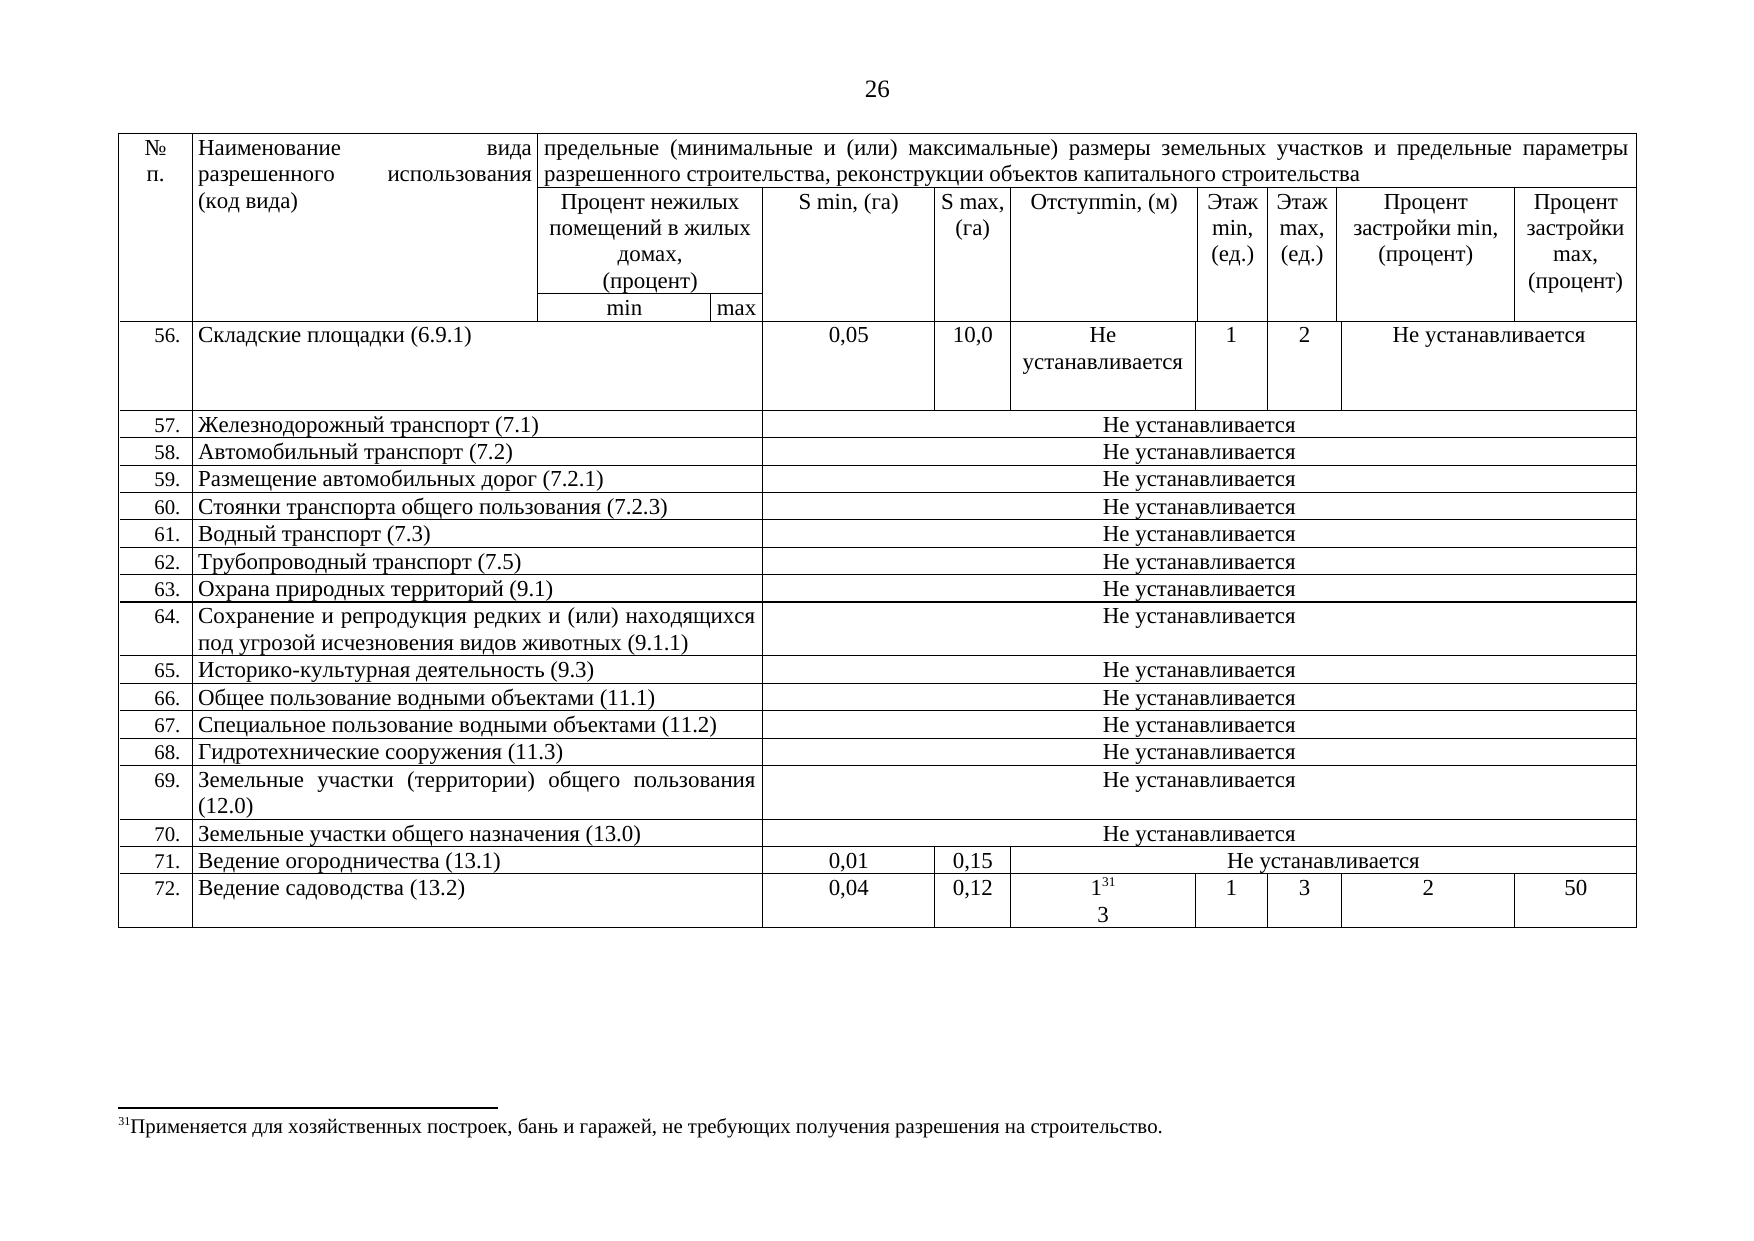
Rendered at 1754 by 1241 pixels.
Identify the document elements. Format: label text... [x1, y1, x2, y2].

table_cell [119, 739, 192, 765]
table_cell Процент застройки max, (процент) [1515, 188, 1636, 321]
table_cell Охрана природных территорий (9.1) [193, 575, 762, 601]
table_cell 0,05 [763, 322, 934, 410]
table_cell Отступmin, (м) [1011, 188, 1197, 321]
table_cell Трубопроводный транспорт (7.5) [193, 548, 762, 574]
table_cell 0,01 [763, 847, 934, 873]
table_cell Ведение садоводства (13.2) [193, 874, 762, 927]
table_cell Не устанавливается [763, 520, 1636, 547]
table_cell Железнодорожный транспорт (7.1) [193, 411, 762, 437]
table_cell Специальное пользование водными объектами (11.2) [193, 711, 762, 737]
table_cell Сохранение и репродукция редких и (или) находящихся под угрозой исчезновения видов животных (9.1.1) [193, 603, 762, 655]
table_cell Процент нежилых помещений в жилых домах, (процент) [538, 188, 762, 293]
table_cell Не устанавливается [763, 548, 1636, 574]
table_cell Этаж max, (ед.) [1268, 188, 1336, 321]
table_cell Не устанавливается [763, 603, 1636, 655]
table_cell [119, 411, 192, 437]
table_cell 0,15 [935, 847, 1010, 873]
table_header № п. [119, 134, 192, 321]
table_cell 0,04 [763, 874, 934, 927]
table_header предельные (минимальные и (или) максимальные) размеры земельных участков и предельные параметры разрешенного строительства, реконструкции объектов капитального строительства [538, 134, 1636, 187]
table_cell S min, (га) [763, 188, 934, 321]
table_cell [119, 874, 192, 927]
table_cell Автомобильный транспорт (7.2) [193, 438, 762, 464]
table_cell Не устанавливается [763, 438, 1636, 464]
table_cell Водный транспорт (7.3) [193, 520, 762, 547]
table_cell Размещение автомобильных дорог (7.2.1) [193, 466, 762, 492]
table_cell Не устанавливается [1011, 322, 1195, 410]
table_cell [119, 466, 192, 492]
table_cell Не устанавливается [763, 684, 1636, 710]
table_cell [119, 602, 192, 655]
table_cell Складские площадки (6.9.1) [193, 322, 762, 410]
table_cell Не устанавливается [1342, 322, 1636, 410]
table_cell Не устанавливается [763, 493, 1636, 519]
table_cell [119, 820, 192, 846]
table_cell [119, 847, 192, 873]
table_cell 2 [1268, 322, 1341, 410]
table_cell Гидротехнические сооружения (11.3) [193, 739, 762, 765]
table_cell [119, 656, 192, 683]
table_cell 10,0 [935, 322, 1010, 410]
table_cell Не устанавливается [1011, 847, 1636, 873]
table_cell 0,12 [935, 874, 1010, 927]
table_cell [119, 575, 192, 601]
table_cell Этаж min, (ед.) [1198, 188, 1267, 321]
table_cell 1 3 [1011, 874, 1195, 927]
table_cell Общее пользование водными объектами (11.1) [193, 684, 762, 710]
table_cell [119, 520, 192, 547]
table_cell Стоянки транспорта общего пользования (7.2.3) [193, 493, 762, 519]
table_cell min [538, 294, 710, 321]
table_cell Не устанавливается [763, 820, 1636, 846]
table_cell [119, 766, 192, 818]
table_cell 1 [1196, 322, 1267, 410]
table_cell 50 [1515, 874, 1636, 927]
table_cell Не устанавливается [763, 711, 1636, 737]
table_cell Не устанавливается [763, 766, 1636, 818]
table_cell Не устанавливается [763, 466, 1636, 492]
table_cell [119, 684, 192, 710]
table_cell 2 [1342, 874, 1514, 927]
table_header Наименование вида разрешенного использования (код вида) [193, 134, 537, 321]
table_cell Процент застройки min, (процент) [1337, 188, 1514, 321]
table_cell [119, 438, 192, 464]
table_cell Ведение огородничества (13.1) [193, 847, 762, 873]
table_cell S max, (га) [935, 188, 1010, 321]
table_cell Земельные участки (территории) общего пользования (12.0) [193, 766, 762, 818]
table_cell 1 [1196, 874, 1267, 927]
table_cell Не устанавливается [763, 656, 1636, 683]
table_cell Не устанавливается [763, 411, 1636, 437]
table_cell [119, 493, 192, 519]
table_cell [119, 548, 192, 574]
table_cell Не устанавливается [763, 739, 1636, 765]
table_cell [119, 711, 192, 737]
table_cell max [711, 294, 762, 321]
table_cell Историко-культурная деятельность (9.3) [193, 656, 762, 683]
table_cell Земельные участки общего назначения (13.0) [193, 820, 762, 846]
table_cell [119, 322, 192, 410]
table_cell Не устанавливается [763, 575, 1636, 601]
table_cell 3 [1268, 874, 1341, 927]
